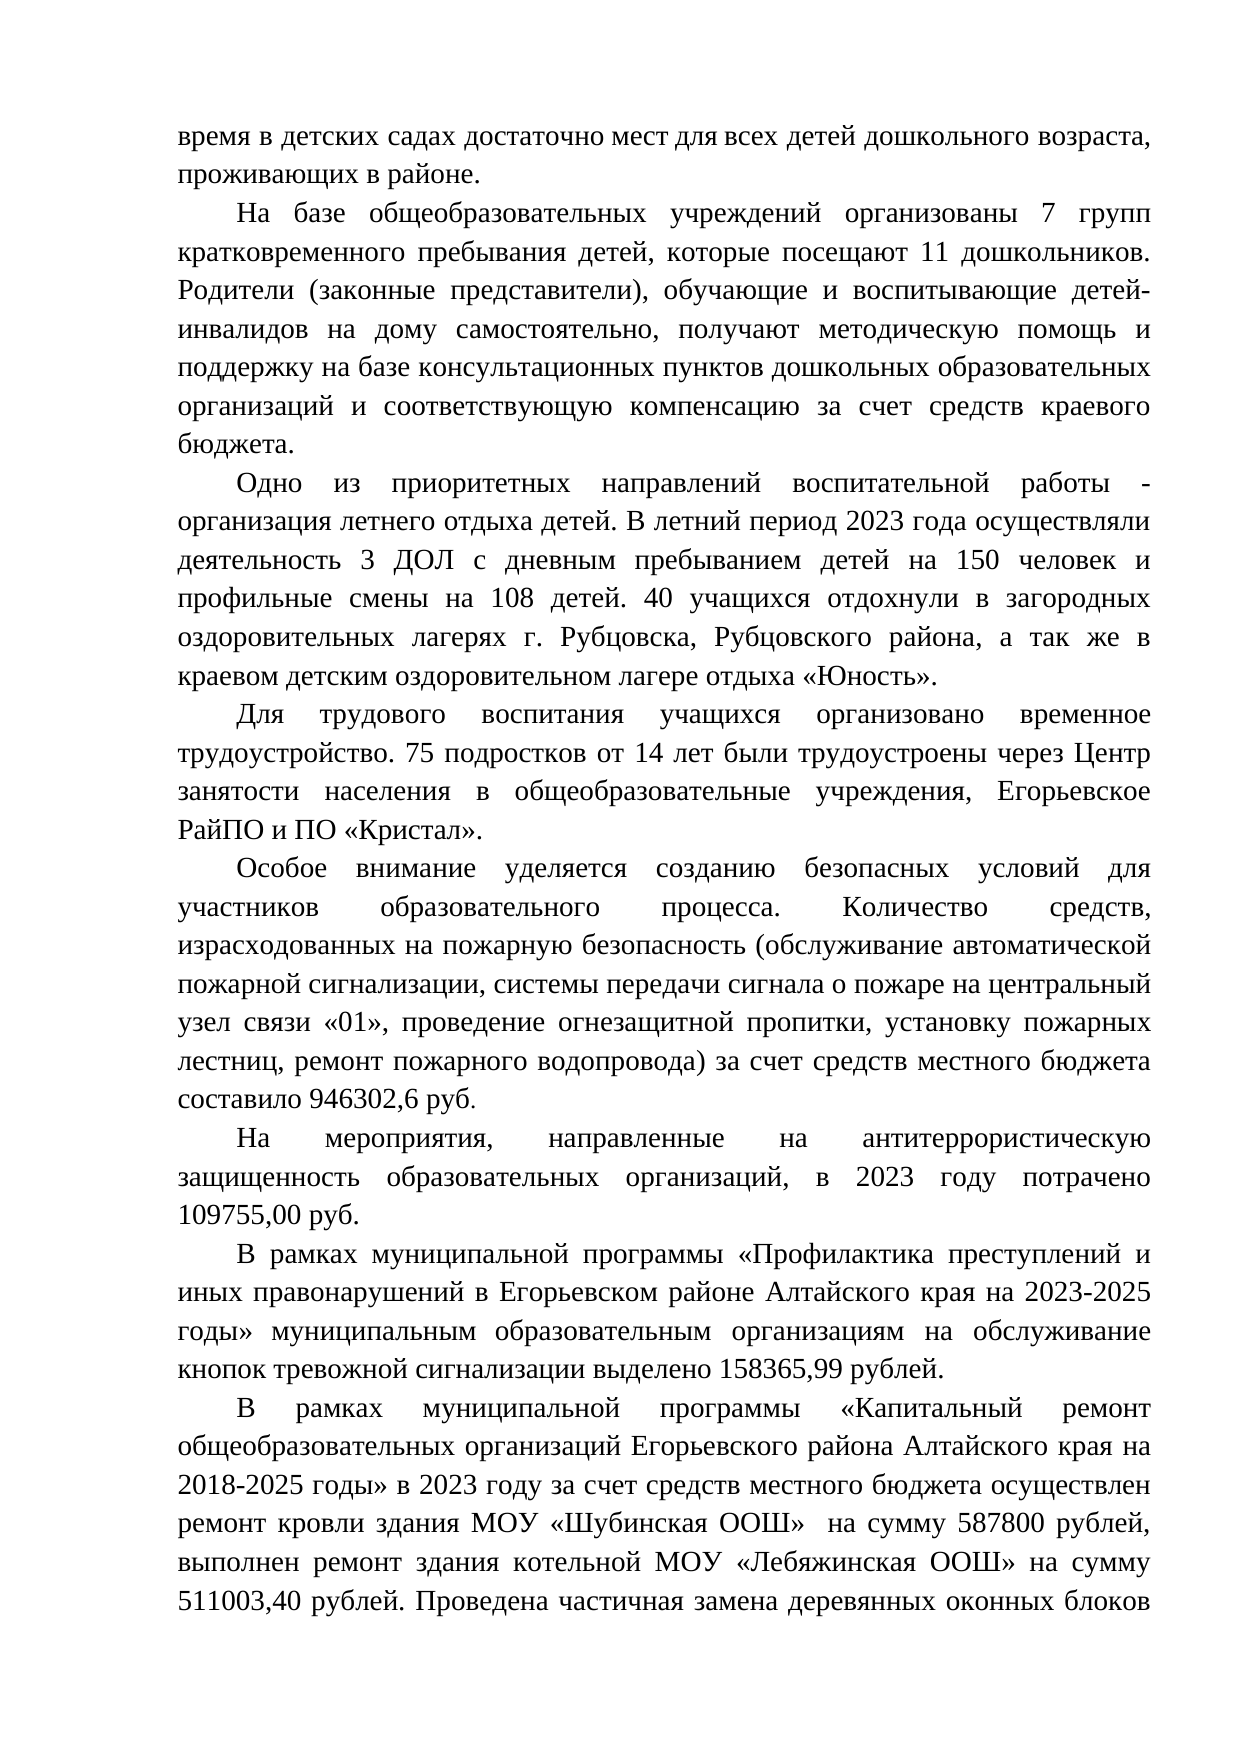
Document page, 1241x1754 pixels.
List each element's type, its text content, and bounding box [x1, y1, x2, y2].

text Особое внимание уделяется созданию безопасных условий для участников образовательного процесса. Количество средств, израсходованных на пожарную безопасность (обслуживание автоматической пожарной сигнализации, системы передачи сигнала о пожаре на центральный узел связи «01», проведение огнезащитной пропитки, установку пожарных лестниц, ремонт пожарного водопровода) за счет средств местного бюджета составило 946302,6 руб. [177, 850, 1152, 1115]
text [177, 118, 1152, 190]
text Одно из приоритетных направлений воспитательной работы - организация летнего отдыха детей. В летний период 2023 года осуществляли деятельность 3 ДОЛ с дневным пребыванием детей на 150 человек и профильные смены на 108 детей. 40 учащихся отдохнули в загородных оздоровительных лагерях г. Рубцовска, Рубцовского района, а так же в краевом детским оздоровительном лагере отдыха «Юность». [177, 465, 1152, 691]
text На базе общеобразовательных учреждений организованы 7 групп кратковременного пребывания детей, которые посещают 11 дошкольников. Родители (законные представители), обучающие и воспитывающие детей-инвалидов на дому самостоятельно, получают методическую помощь и поддержку на базе консультационных пунктов дошкольных образовательных организаций и соответствующую компенсацию за счет средств краевого бюджета. [177, 195, 1152, 460]
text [177, 1390, 1152, 1616]
text В рамках муниципальной программы «Профилактика преступлений и иных правонарушений в Егорьевском районе Алтайского края на 2023-2025 годы» муниципальным образовательным организациям на обслуживание кнопок тревожной сигнализации выделено 158365,99 рублей. [177, 1236, 1152, 1385]
text Для трудового воспитания учащихся организовано временное трудоустройство. 75 подростков от 14 лет были трудоустроены через Центр занятости населения в общеобразовательные учреждения, Егорьевское РайПО и ПО «Кристал». [177, 696, 1152, 845]
text На мероприятия, направленные на антитеррористическую защищенность образовательных организаций, в 2023 году потрачено 109755,00 руб. [177, 1120, 1152, 1231]
